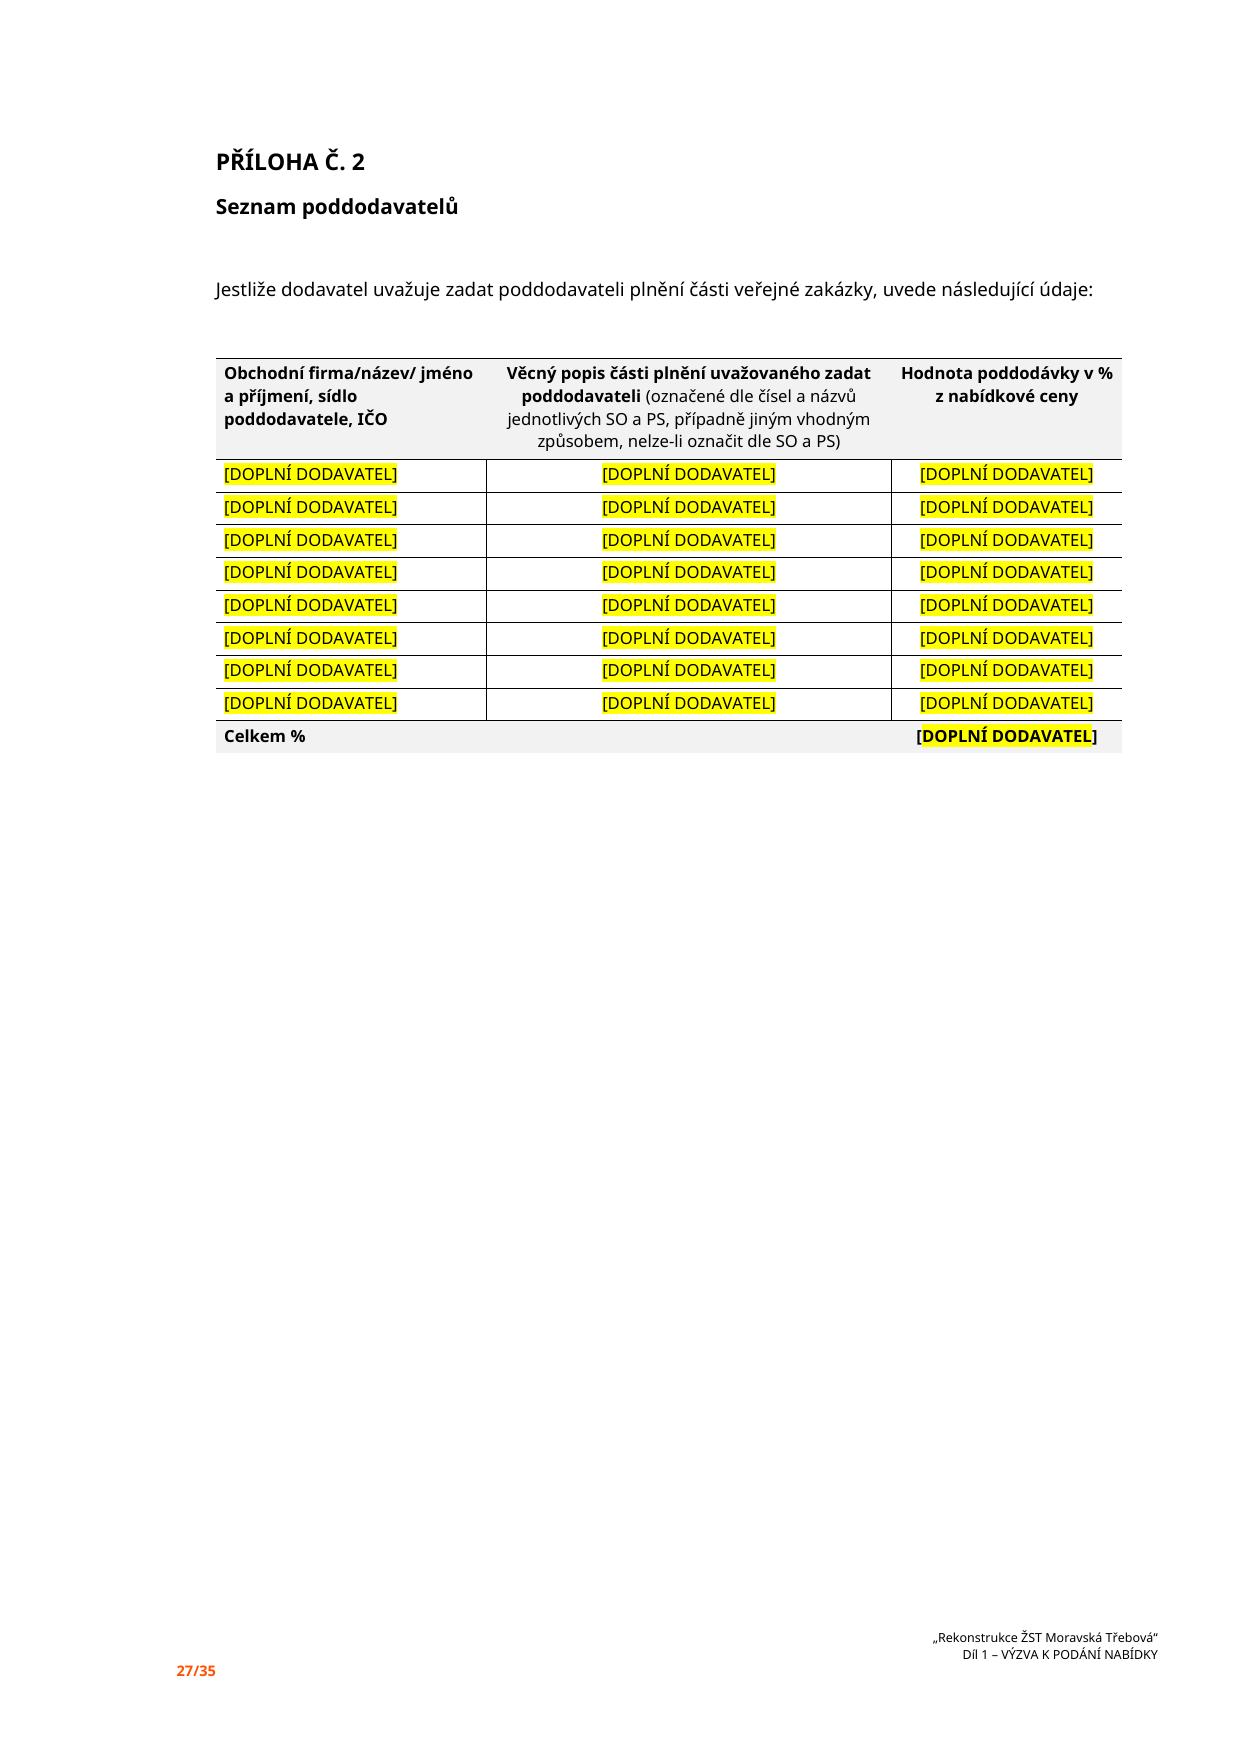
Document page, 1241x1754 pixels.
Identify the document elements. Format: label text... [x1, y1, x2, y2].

table_cell Celkem % [216, 721, 486, 753]
table_cell [486, 721, 891, 753]
table_header Obchodní firma/název/ jméno a příjmení, sídlo poddodavatele, IČO [216, 359, 486, 459]
table_cell [DOPLNÍ DODAVATEL] [892, 493, 1122, 524]
table_cell [DOPLNÍ DODAVATEL] [487, 656, 891, 688]
table_cell [DOPLNÍ DODAVATEL] [487, 558, 891, 589]
table_cell [DOPLNÍ DODAVATEL] [487, 493, 891, 524]
table_cell [DOPLNÍ DODAVATEL] [487, 525, 891, 557]
table_cell [DOPLNÍ DODAVATEL] [216, 525, 486, 557]
table_cell [DOPLNÍ DODAVATEL] [216, 656, 486, 688]
table_cell [DOPLNÍ DODAVATEL] [487, 591, 891, 622]
table_cell [DOPLNÍ DODAVATEL] [216, 591, 486, 622]
table_cell [DOPLNÍ DODAVATEL] [892, 558, 1122, 589]
table_cell [DOPLNÍ DODAVATEL] [892, 591, 1122, 622]
text Jestliže dodavatel uvažuje zadat poddodavateli plnění části veřejné zakázky, uvede následující údaje: [216, 277, 1122, 302]
text Seznam poddodavatelů [216, 192, 1122, 221]
table_cell [DOPLNÍ DODAVATEL] [216, 623, 486, 655]
table_cell [DOPLNÍ DODAVATEL] [892, 689, 1122, 720]
table_cell [DOPLNÍ DODAVATEL] [216, 689, 486, 720]
table_cell [DOPLNÍ DODAVATEL] [487, 623, 891, 655]
table_cell [DOPLNÍ DODAVATEL] [892, 525, 1122, 557]
table_header Hodnota poddodávky v % z nabídkové ceny [891, 359, 1122, 459]
table_header Věcný popis části plnění uvažovaného zadat poddodavateli (označené dle čísel a názvů jednotlivých SO a PS, případně jiným vhodným způsobem, nelze-li označit dle SO a PS) [486, 359, 891, 459]
table_cell [DOPLNÍ DODAVATEL] [892, 656, 1122, 688]
table_cell [DOPLNÍ DODAVATEL] [487, 460, 891, 491]
table_cell [DOPLNÍ DODAVATEL] [216, 493, 486, 524]
table_cell [DOPLNÍ DODAVATEL] [891, 721, 1122, 753]
table_cell [DOPLNÍ DODAVATEL] [487, 689, 891, 720]
table_cell [DOPLNÍ DODAVATEL] [216, 460, 486, 491]
text Příloha č. 2 [216, 146, 1122, 177]
table_cell [DOPLNÍ DODAVATEL] [892, 623, 1122, 655]
table_cell [DOPLNÍ DODAVATEL] [892, 460, 1122, 491]
table_cell [DOPLNÍ DODAVATEL] [216, 558, 486, 589]
